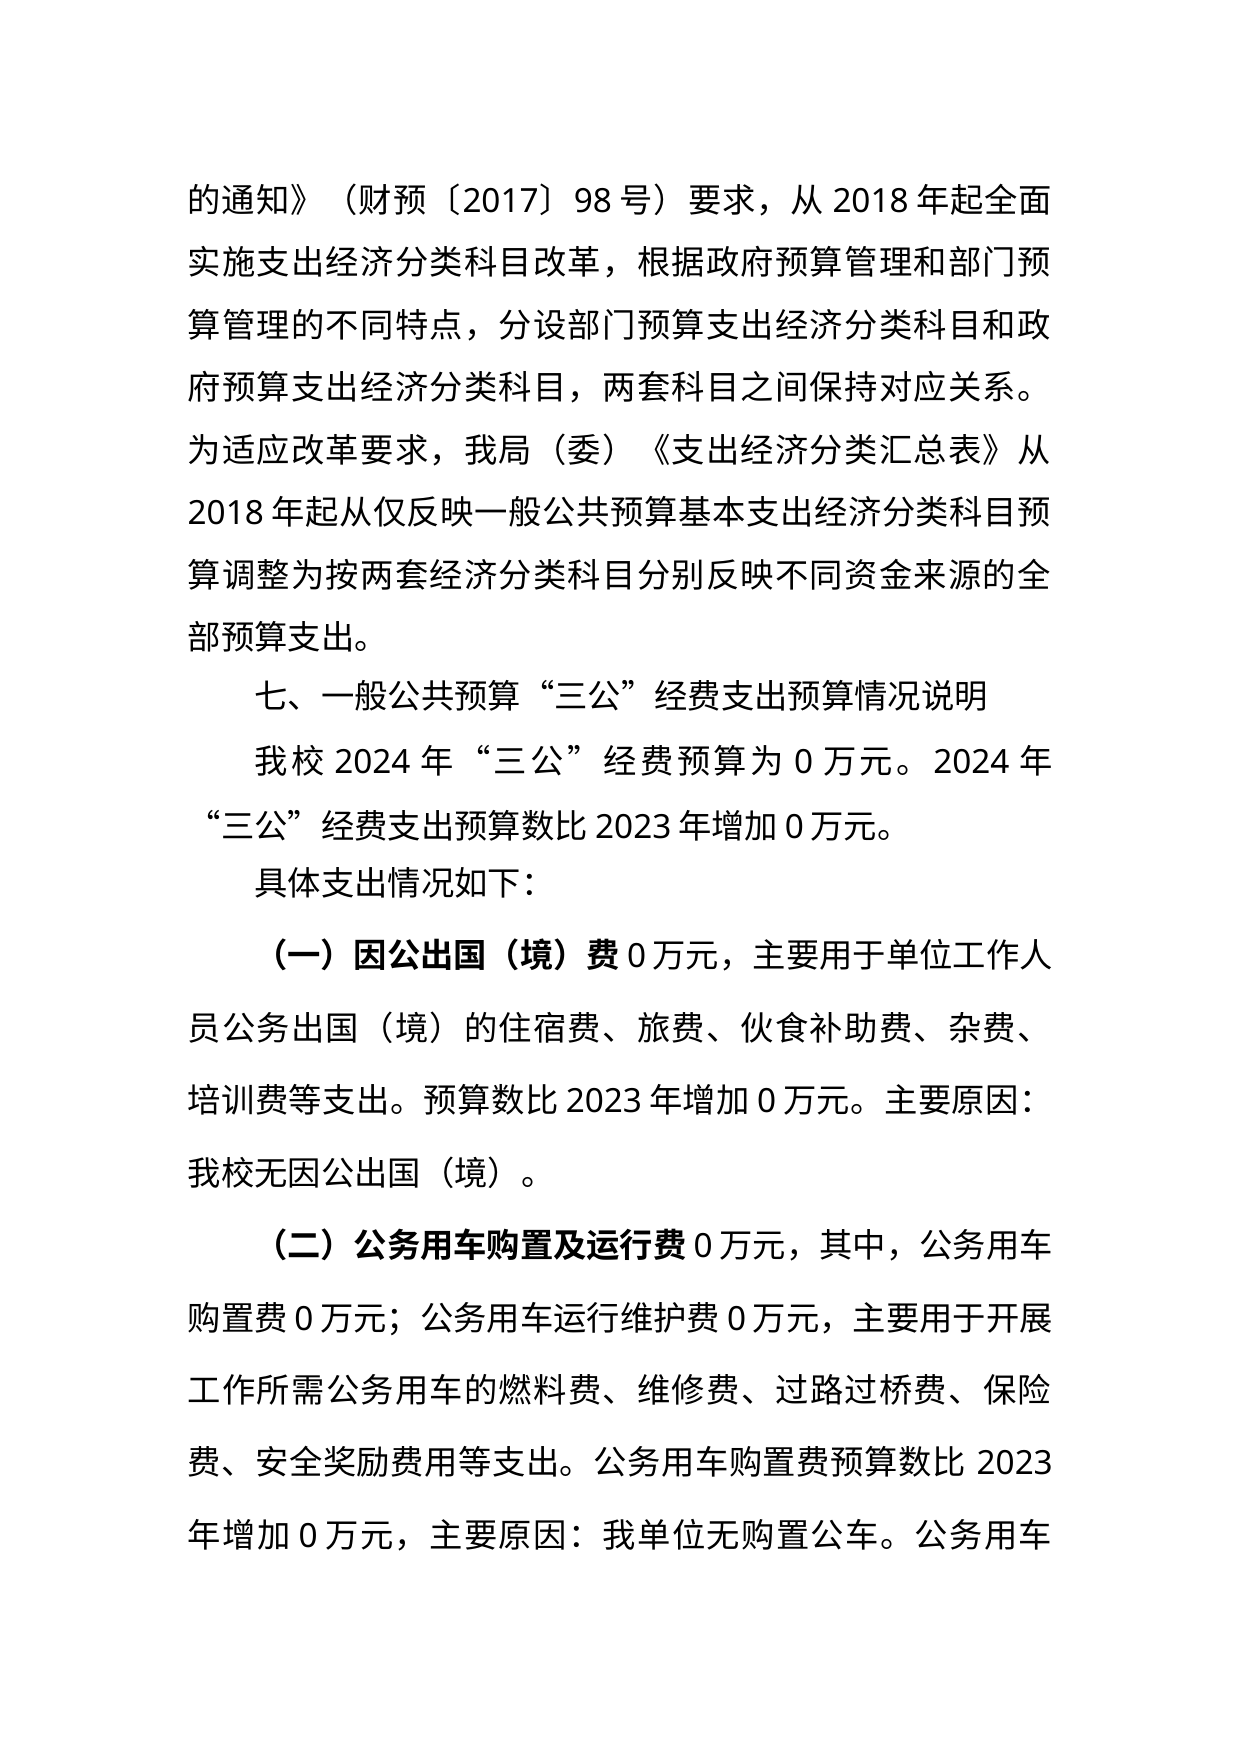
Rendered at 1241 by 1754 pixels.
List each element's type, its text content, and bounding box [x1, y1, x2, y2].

text （一）因公出国（境）费0万元，主要用于单位工作人员公务出国（境）的住宿费、旅费、伙食补助费、杂费、培训费等支出。预算数比2023年增加0万元。主要原因：我校无因公出国（境）。 [187, 929, 1053, 1195]
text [187, 162, 1053, 662]
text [187, 1219, 1053, 1557]
text 七、一般公共预算“三公”经费支出预算情况说明 [187, 662, 1053, 727]
text 具体支出情况如下： [187, 857, 1053, 905]
text 我校2024年“三公”经费预算为0万元。2024年“三公”经费支出预算数比 2023年增加0万元。 [187, 727, 1053, 857]
